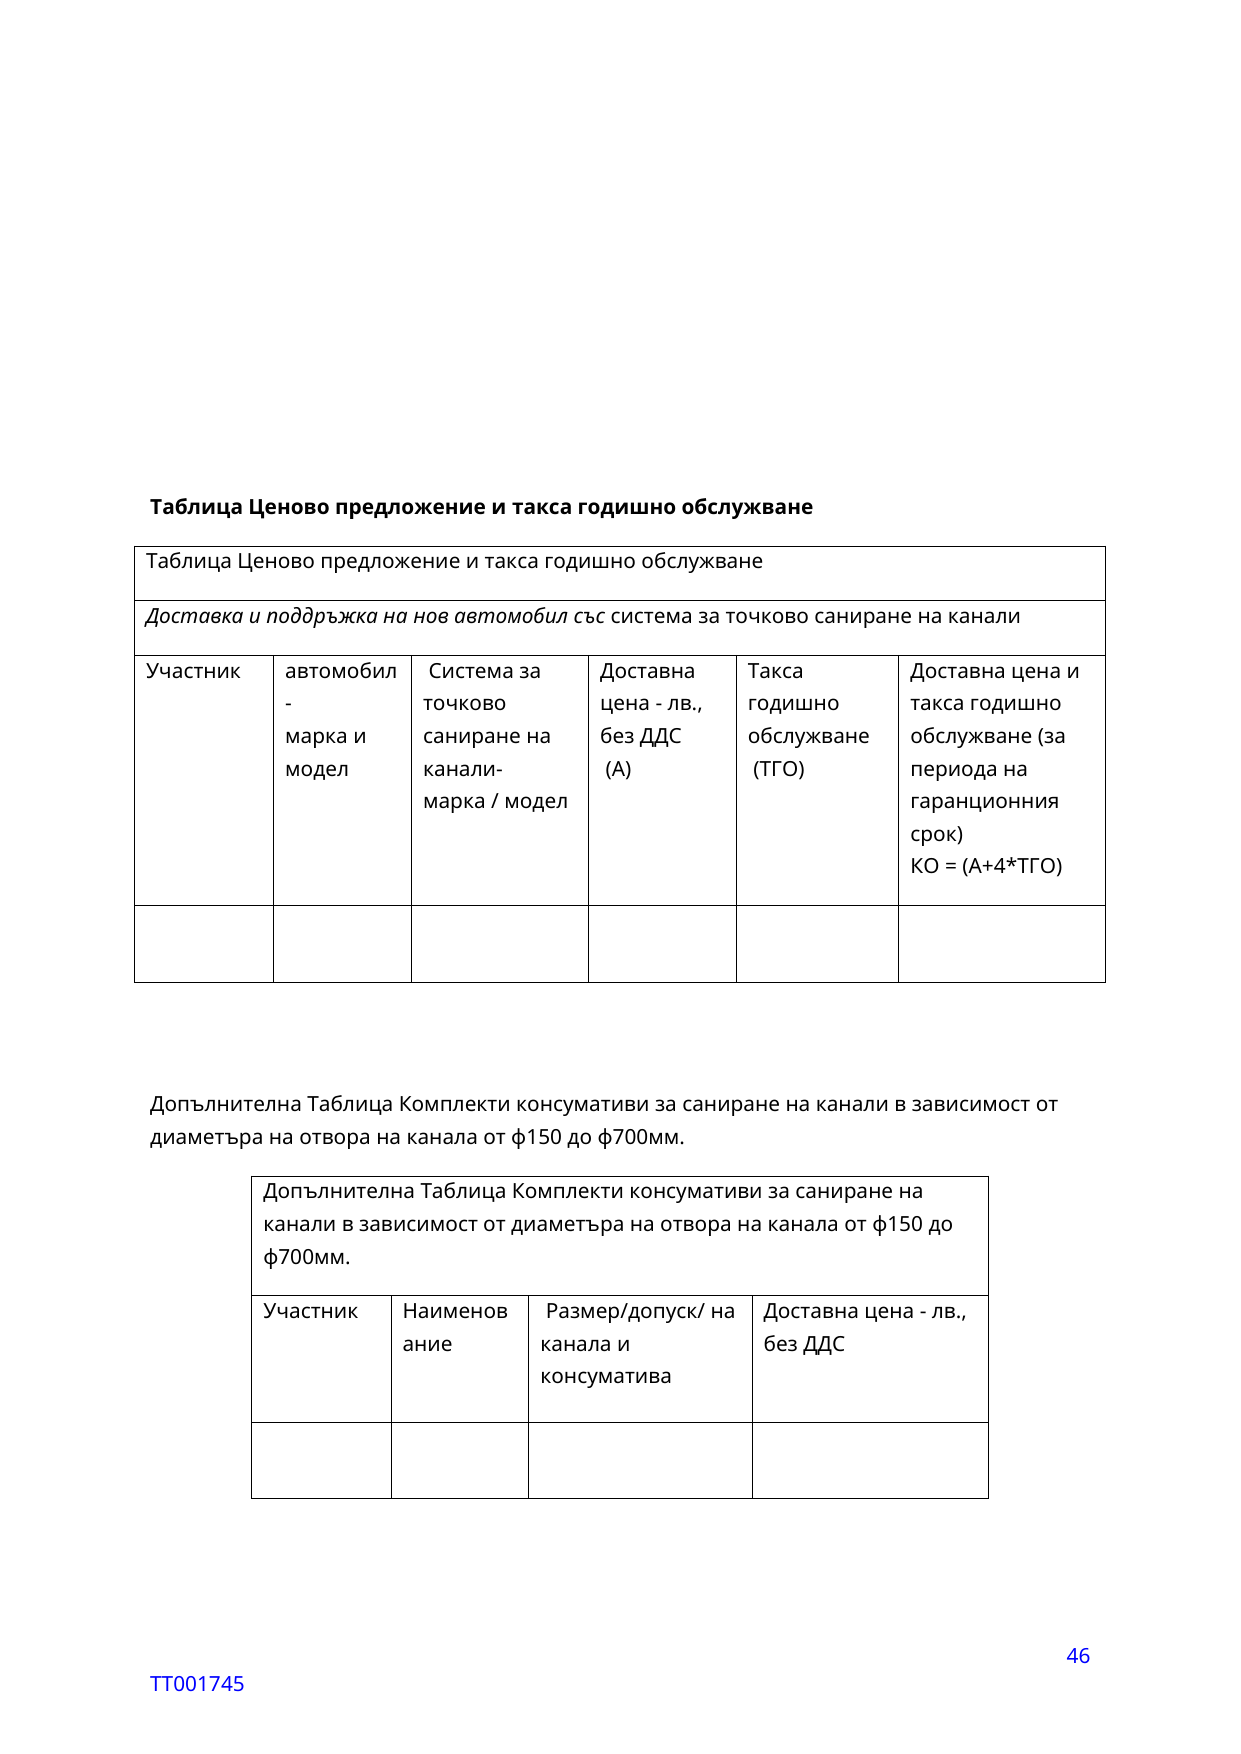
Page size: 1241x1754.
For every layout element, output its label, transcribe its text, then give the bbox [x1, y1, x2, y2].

table_cell автомобил - марка и модел [274, 656, 411, 905]
table_cell Размер/допуск/ на канала и консуматива [529, 1296, 752, 1422]
table_header Таблица Ценово предложение и такса годишно обслужване [135, 547, 1105, 600]
table_cell [753, 1423, 988, 1498]
table_cell Доставка и поддръжка на нов автомобил със система за точково саниране на канали [135, 601, 1105, 655]
table_cell Система за точково саниране на канали- марка / модел [412, 656, 588, 905]
table_cell Доставна цена и такса годишно обслужване (за периода на гаранционния срок) КО = (А+4*ТГО) [899, 656, 1105, 905]
table_cell [412, 906, 588, 982]
table_cell [529, 1423, 752, 1498]
table_cell Участник [135, 656, 273, 905]
table_cell [274, 906, 411, 982]
table_header Допълнителна Таблица Комплекти консумативи за саниране на канали в зависимост от диаметъра на отвора на канала от ф150 до ф700мм. [252, 1177, 988, 1295]
table_cell Доставна цена - лв., без ДДС [753, 1296, 988, 1422]
table_cell Участник [252, 1296, 391, 1422]
text Допълнителна Таблица Комплекти консумативи за саниране на канали в зависимост от диаметъра на отвора на канала от ф150 до ф700мм. [150, 1089, 1090, 1151]
table_cell [737, 906, 898, 982]
table_cell Наименование [392, 1296, 528, 1422]
text Таблица Ценово предложение и такса годишно обслужване [150, 492, 1090, 521]
table_cell [589, 906, 736, 982]
table_cell Доставна цена - лв., без ДДС (А) [589, 656, 736, 905]
table_cell [135, 906, 273, 982]
table_cell [252, 1423, 391, 1498]
table_cell [899, 906, 1105, 982]
table_cell [392, 1423, 528, 1498]
table_cell Такса годишно обслужване (ТГО) [737, 656, 898, 905]
